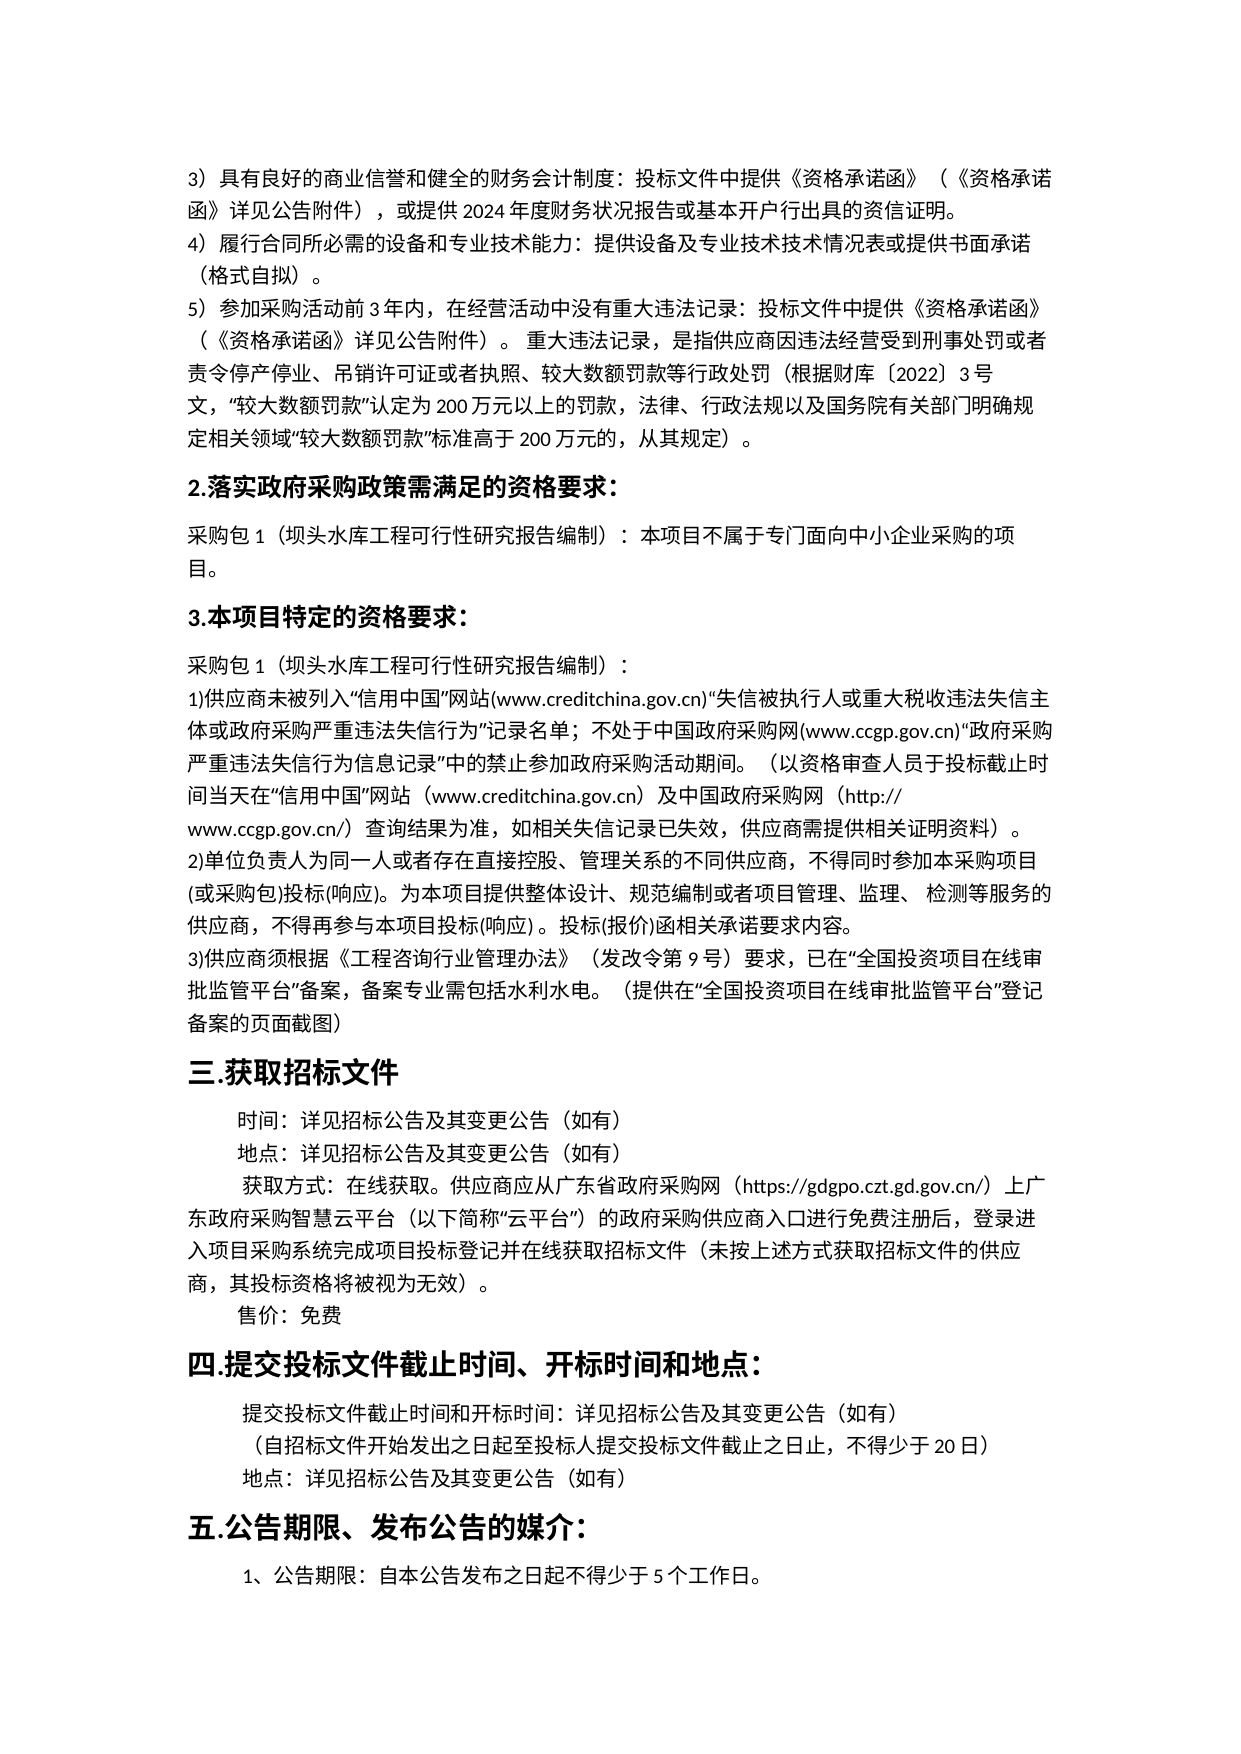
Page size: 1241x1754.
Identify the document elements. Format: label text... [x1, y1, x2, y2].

text 3.本项目特定的资格要求： [187, 584, 1053, 649]
text 采购包1（坝头水库工程可行性研究报告编制）： [187, 649, 1053, 682]
text 地点：详见招标公告及其变更公告（如有） [187, 1462, 1053, 1494]
text 时间：详见招标公告及其变更公告（如有） [187, 1104, 1053, 1137]
text 四.提交投标文件截止时间、开标时间和地点： [187, 1332, 1053, 1397]
text 获取方式：在线获取。供应商应从广东省政府采购网（https://gdgpo.czt.gd.gov.cn/）上广东政府采购智慧云平台（以下简称“云平台”）的政府采购供应商入口进行免费注册后，登录进入项目采购系统完成项目投标登记并在线获取招标文件（未按上述方式获取招标文件的供应商，其投标资格将被视为无效）。 [187, 1169, 1053, 1299]
text 2)单位负责人为同一人或者存在直接控股、管理关系的不同供应商，不得同时参加本采购项目(或采购包)投标(响应)。为本项目提供整体设计、规范编制或者项目管理、监理、 检测等服务的供应商，不得再参与本项目投标(响应) 。投标(报价)函相关承诺要求内容。 [187, 844, 1053, 942]
text 售价：免费 [187, 1299, 1053, 1332]
text 4）履行合同所必需的设备和专业技术能力：提供设备及专业技术技术情况表或提供书面承诺（格式自拟）。 [187, 227, 1053, 292]
text 3)供应商须根据《工程咨询行业管理办法》（发改令第9号）要求，已在“全国投资项目在线审批监管平台”备案，备案专业需包括水利水电。（提供在“全国投资项目在线审批监管平台”登记备案的页面截图） [187, 942, 1053, 1039]
text 采购包1（坝头水库工程可行性研究报告编制）：本项目不属于专门面向中小企业采购的项目。 [187, 519, 1053, 584]
text 三.获取招标文件 [187, 1039, 1053, 1104]
text （自招标文件开始发出之日起至投标人提交投标文件截止之日止，不得少于20日） [187, 1429, 1053, 1462]
text 五.公告期限、发布公告的媒介： [187, 1494, 1053, 1559]
text 1)供应商未被列入“信用中国”网站(www.creditchina.gov.cn)“失信被执行人或重大税收违法失信主体或政府采购严重违法失信行为”记录名单；不处于中国政府采购网(www.ccgp.gov.cn)“政府采购严重违法失信行为信息记录”中的禁止参加政府采购活动期间。（以资格审查人员于投标截止时间当天在“信用中国”网站（www.creditchina.gov.cn）及中国政府采购网（http://www.ccgp.gov.cn/）查询结果为准，如相关失信记录已失效，供应商需提供相关证明资料）。 [187, 682, 1053, 844]
text 5）参加采购活动前3年内，在经营活动中没有重大违法记录：投标文件中提供《资格承诺函》（《资格承诺函》详见公告附件）。 重大违法记录，是指供应商因违法经营受到刑事处罚或者责令停产停业、吊销许可证或者执照、较大数额罚款等行政处罚（根据财库〔2022〕3号文，“较大数额罚款”认定为200万元以上的罚款，法律、行政法规以及国务院有关部门明确规定相关领域“较大数额罚款”标准高于200万元的，从其规定）。 [187, 292, 1053, 454]
text 1、公告期限：自本公告发布之日起不得少于5个工作日。 [187, 1559, 1053, 1592]
text 地点：详见招标公告及其变更公告（如有） [187, 1137, 1053, 1169]
text 提交投标文件截止时间和开标时间：详见招标公告及其变更公告（如有） [187, 1397, 1053, 1429]
text 2.落实政府采购政策需满足的资格要求： [187, 454, 1053, 519]
text 3）具有良好的商业信誉和健全的财务会计制度：投标文件中提供《资格承诺函》（《资格承诺函》详见公告附件），或提供2024年度财务状况报告或基本开户行出具的资信证明。 [187, 162, 1053, 227]
